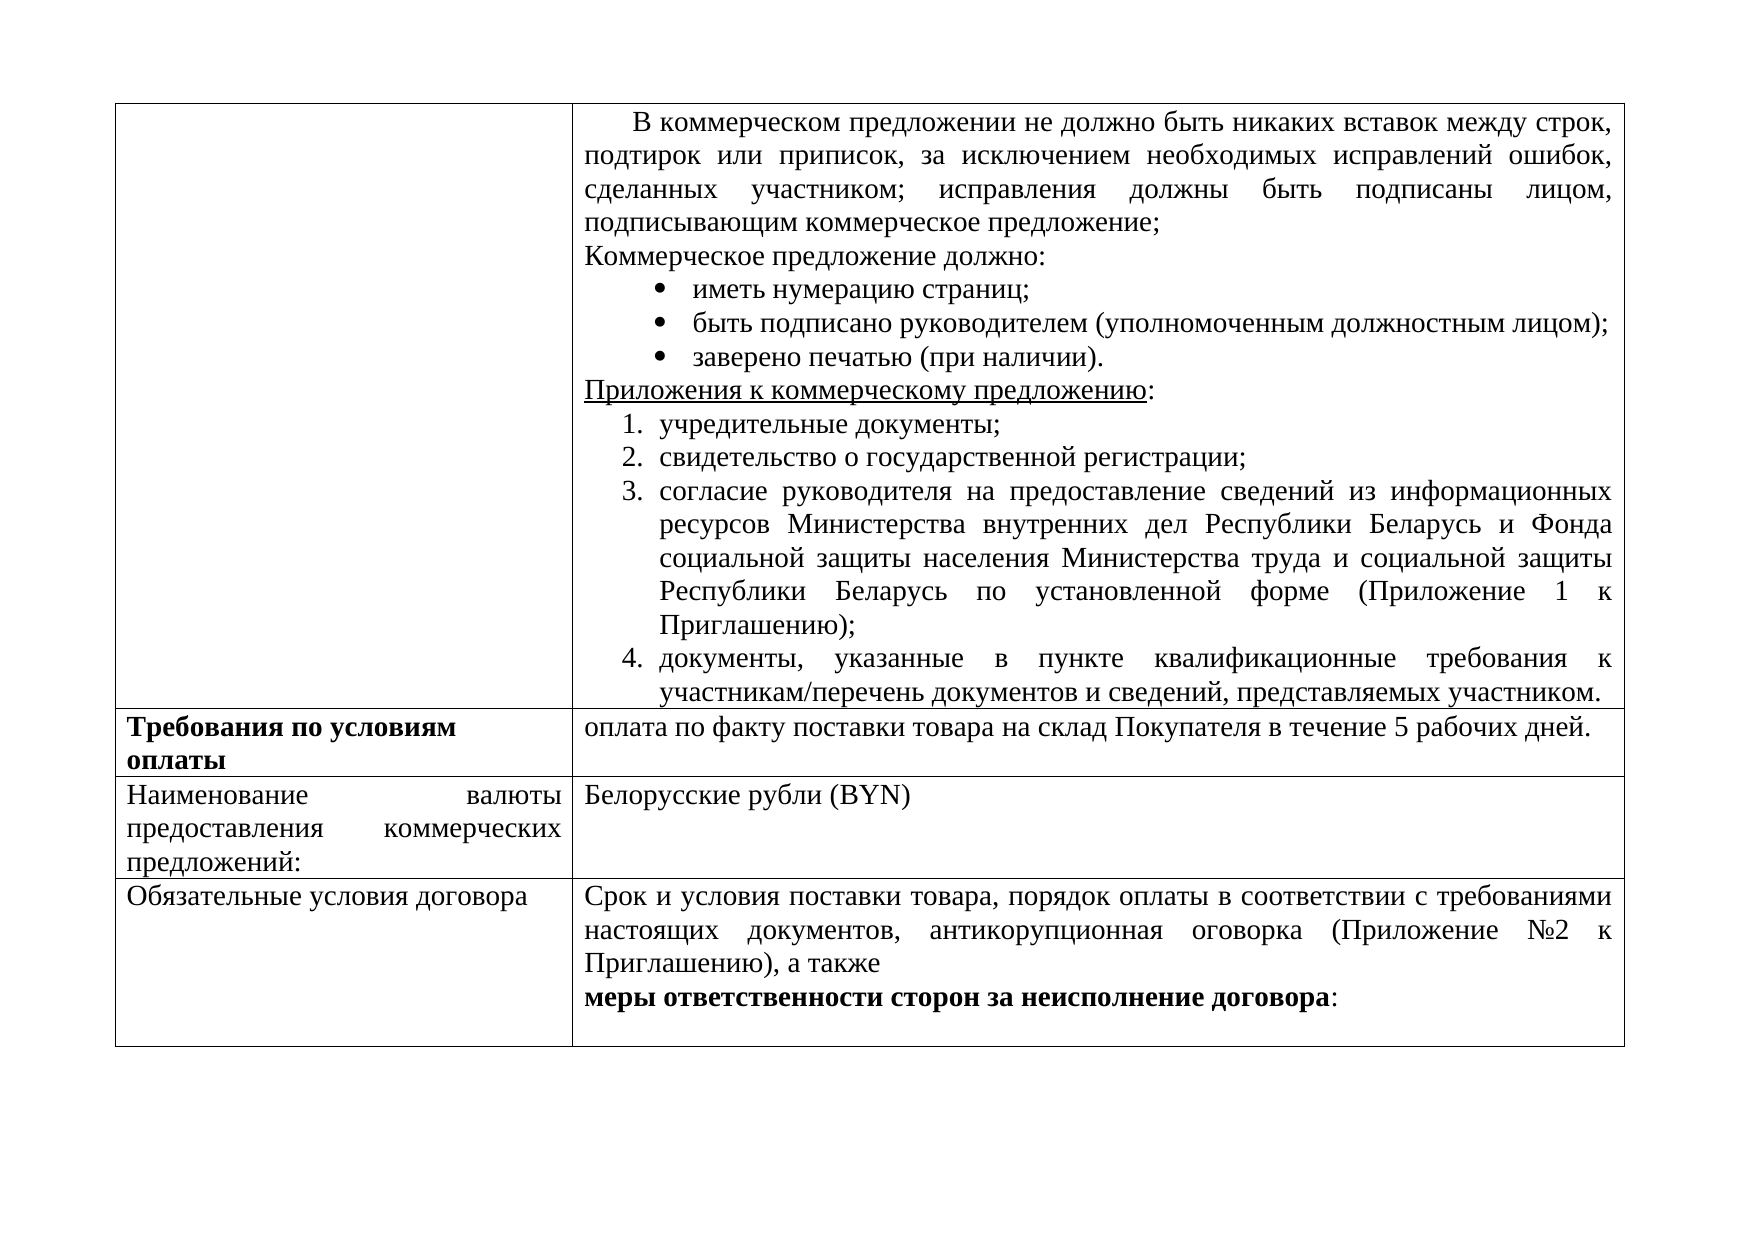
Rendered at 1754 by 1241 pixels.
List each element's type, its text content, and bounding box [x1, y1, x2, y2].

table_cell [116, 879, 572, 1046]
table_cell оплата по факту поставки товара на склад Покупателя в течение 5 рабочих дней. [573, 709, 1624, 776]
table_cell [116, 104, 572, 708]
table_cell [573, 879, 1624, 1046]
table_cell Наименование валюты предоставления коммерческих предложений: [116, 777, 572, 877]
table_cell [573, 104, 1624, 708]
table_cell Требования по условиям оплаты [116, 709, 572, 776]
table_cell Белорусские рубли (BYN) [573, 777, 1624, 877]
